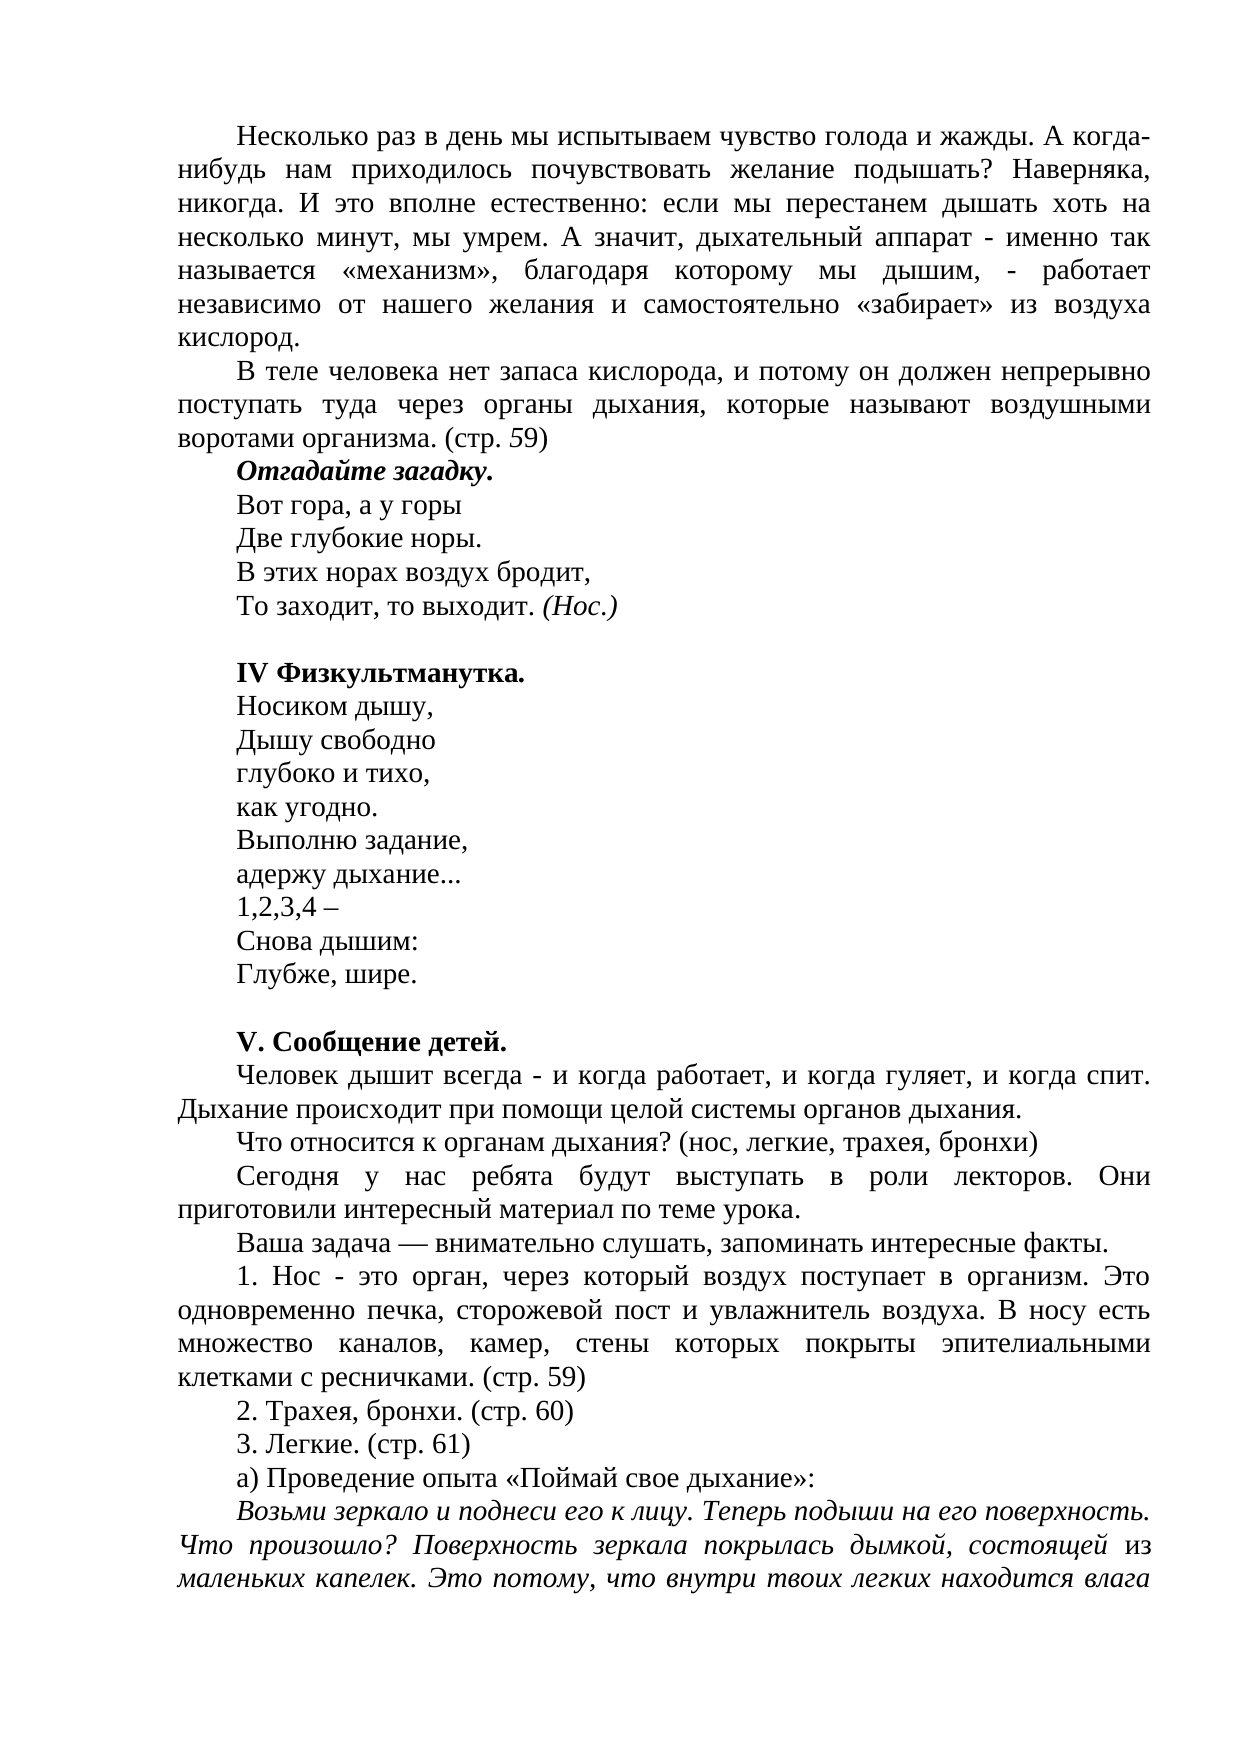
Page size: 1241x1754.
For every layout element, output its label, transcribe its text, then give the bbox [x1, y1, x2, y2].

text Глубже, шире. [177, 957, 1152, 990]
text IV Физкультманутка. [177, 655, 1152, 688]
text V. Сообщение детей. [177, 1024, 1152, 1057]
text Отгадайте загадку. [177, 453, 1152, 487]
text Сегодня у нас ребята будут выступать в роли лекторов. Они приготовили интересный материал по теме урока. [177, 1158, 1152, 1225]
text Что относится к органам дыхания? (нос, легкие, трахея, бронхи) [177, 1124, 1152, 1158]
text 1. Нос - это орган, через который воздух поступает в организм. Это одновременно печка, сторожевой пост и увлажнитель воздуха. В носу есть множество каналов, камер, стены которых покрыты эпителиальными клетками с ресничками. (стр. 59) [177, 1258, 1152, 1393]
text Несколько раз в день мы испытываем чувство голода и жажды. А когда-нибудь нам приходилось почувствовать желание подышать? Наверняка, никогда. И это вполне естественно: если мы перестанем дышать хоть на несколько минут, мы умрем. А значит, дыхательный аппарат - именно так называется «механизм», благодаря которому мы дышим, - работает независимо от нашего желания и самостоятельно «забирает» из воздуха кислород. [177, 118, 1152, 353]
text а) Проведение опыта «Поймай свое дыхание»: [177, 1460, 1152, 1493]
text 1,2,3,4 – [177, 889, 1152, 923]
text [177, 1493, 1152, 1594]
text Дышу свободно [177, 722, 1152, 755]
text В теле человека нет запаса кислорода, и потому он должен непрерывно поступать туда через органы дыхания, которые называют воздушными воротами организма. (стр. 59) [177, 353, 1152, 453]
text 3. Легкие. (стр. 61) [177, 1426, 1152, 1460]
text Человек дышит всегда - и когда работает, и когда гуляет, и когда спит. Дыхание происходит при помощи целой системы органов дыхания. [177, 1057, 1152, 1124]
text Носиком дышу, [177, 688, 1152, 722]
text Выполню задание, [177, 822, 1152, 856]
text адержу дыхание... [177, 856, 1152, 889]
text Вот гора, а у горы [177, 487, 1152, 521]
text То заходит, то выходит. (Нос.) [177, 588, 1152, 621]
text глубоко и тихо, [177, 755, 1152, 789]
text Две глубокие норы. [177, 521, 1152, 554]
text Ваша задача — внимательно слушать, запоминать интересные факты. [177, 1225, 1152, 1258]
text как угодно. [177, 789, 1152, 822]
text В этих норах воздух бродит, [177, 554, 1152, 588]
text 2. Трахея, бронхи. (стр. 60) [177, 1393, 1152, 1426]
text Снова дышим: [177, 923, 1152, 957]
